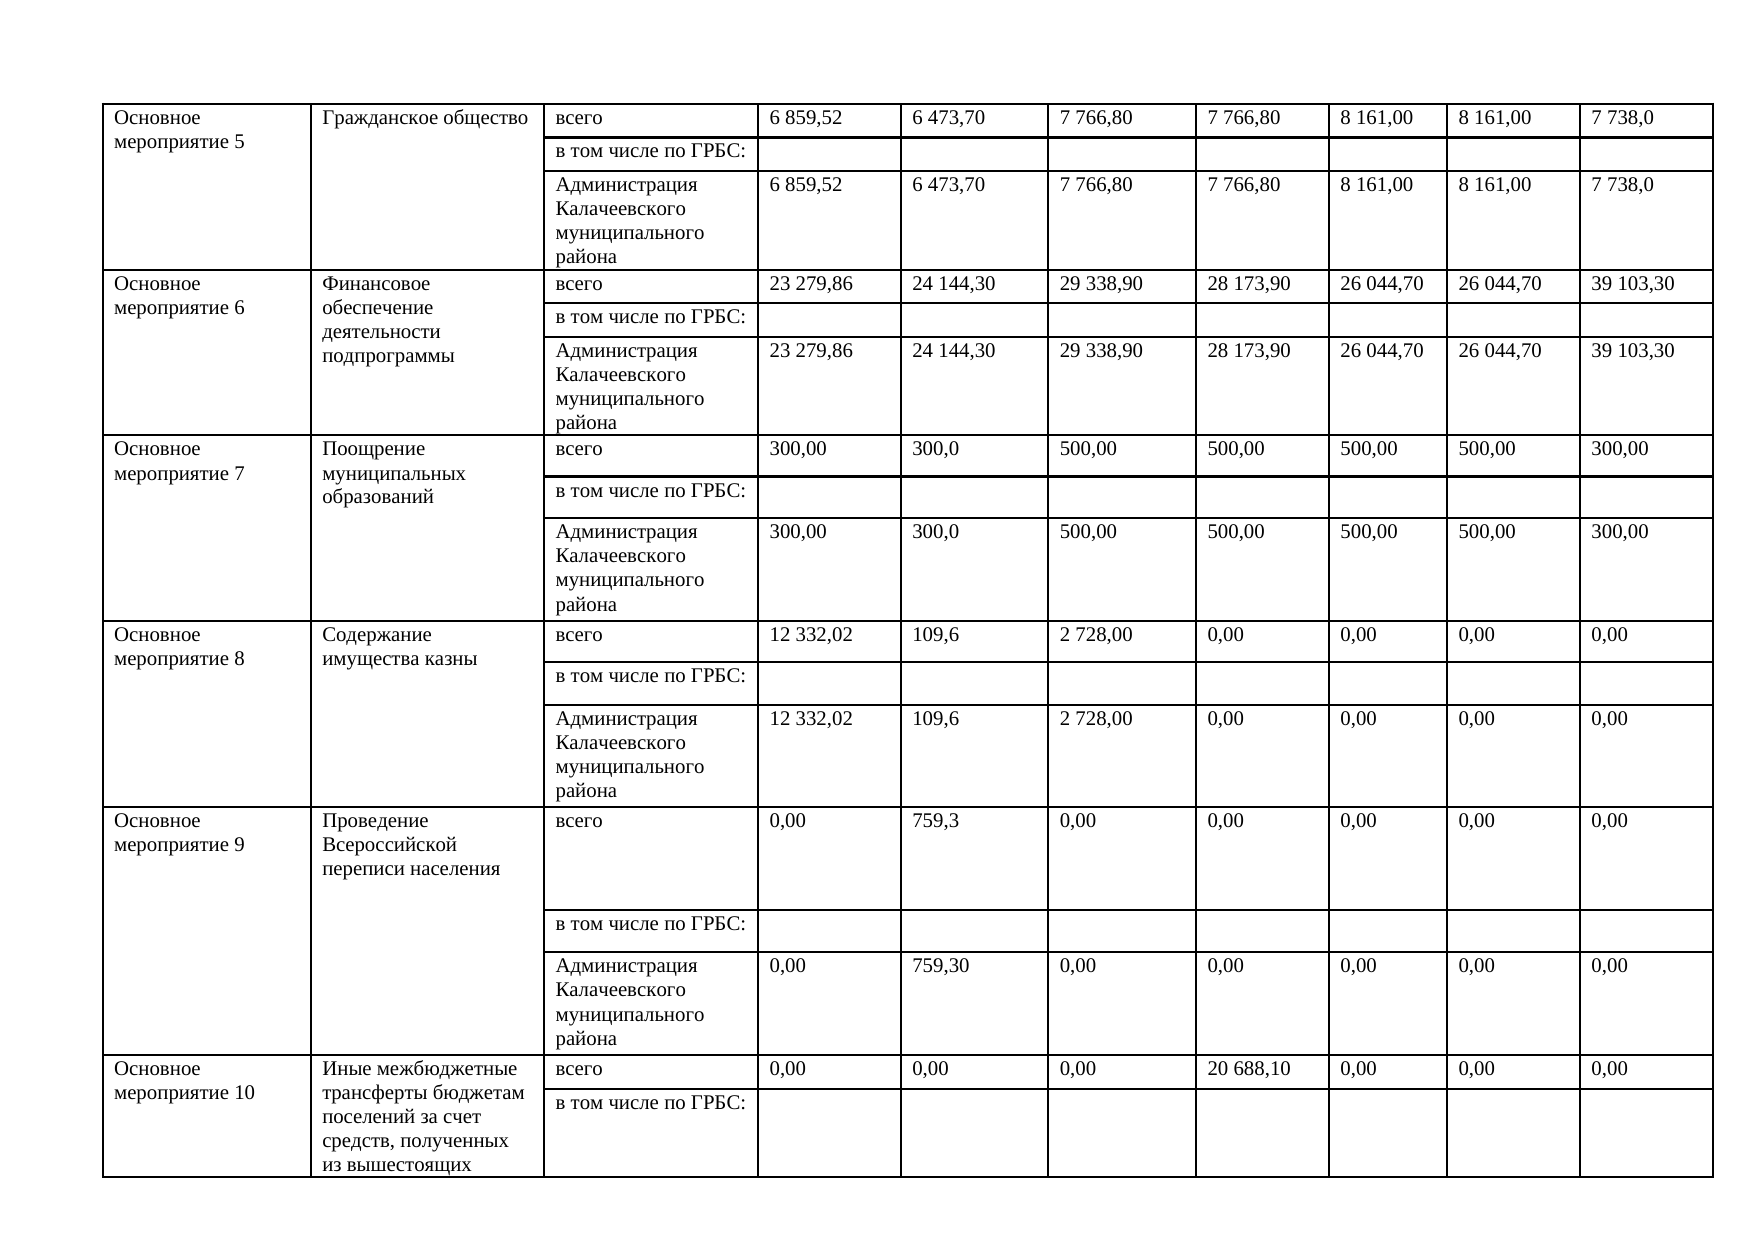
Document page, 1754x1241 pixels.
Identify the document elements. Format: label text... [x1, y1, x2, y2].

table_cell 0,00 [1448, 953, 1579, 1054]
table_cell [759, 1090, 900, 1176]
table_cell 300,00 [1581, 519, 1712, 620]
table_cell 500,00 [1197, 436, 1328, 475]
table_cell 8 161,00 [1448, 105, 1579, 136]
table_cell 6 473,70 [902, 172, 1047, 268]
table_cell 500,00 [1197, 519, 1328, 620]
table_cell Основное мероприятие 8 [104, 622, 310, 806]
table_cell [1049, 911, 1195, 951]
table_cell 0,00 [1197, 706, 1328, 806]
table_cell всего [545, 622, 757, 661]
table_cell 39 103,30 [1581, 338, 1712, 434]
table_cell 6 859,52 [759, 105, 900, 136]
table_cell [1448, 1090, 1579, 1176]
table_cell [1197, 911, 1328, 951]
table_cell 0,00 [1197, 622, 1328, 661]
table_cell [1448, 911, 1579, 951]
table_cell 300,00 [759, 519, 900, 620]
table_cell Администрация Калачеевского муниципального района [545, 706, 757, 806]
table_cell [1330, 139, 1446, 170]
table_cell Основное мероприятие 6 [104, 271, 310, 434]
table_cell [1448, 478, 1579, 517]
table_cell 24 144,30 [902, 271, 1047, 302]
table_cell 12 332,02 [759, 706, 900, 806]
table_cell 500,00 [1049, 519, 1195, 620]
table_cell 300,00 [1581, 436, 1712, 475]
table_cell 0,00 [1448, 622, 1579, 661]
table_cell всего [545, 271, 757, 302]
table_cell [759, 663, 900, 704]
table_cell Иные межбюджетные трансферты бюджетам поселений за счет средств, полученных из вышестоящих бюджетов [312, 1056, 543, 1176]
table_cell 0,00 [759, 808, 900, 909]
table_cell 6 859,52 [759, 172, 900, 268]
table_cell 24 144,30 [902, 338, 1047, 434]
table_cell [1330, 1090, 1446, 1176]
table_cell 0,00 [1330, 622, 1446, 661]
table_cell [902, 911, 1047, 951]
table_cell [545, 1090, 757, 1176]
table_cell 300,0 [902, 436, 1047, 475]
table_cell 7 766,80 [1049, 172, 1195, 268]
table_cell 7 766,80 [1049, 105, 1195, 136]
table_cell 759,30 [902, 953, 1047, 1054]
table_cell [759, 304, 900, 336]
table_cell 500,00 [1330, 519, 1446, 620]
table_cell 26 044,70 [1330, 338, 1446, 434]
table_cell 8 161,00 [1448, 172, 1579, 268]
table_cell [1197, 1090, 1328, 1176]
table_cell [1049, 663, 1195, 704]
table_cell 28 173,90 [1197, 271, 1328, 302]
table_cell [1197, 663, 1328, 704]
table_cell 7 766,80 [1197, 172, 1328, 268]
table_cell [759, 911, 900, 951]
table_cell Основное мероприятие 10 [104, 1056, 310, 1176]
table_cell 0,00 [759, 953, 900, 1054]
table_cell 0,00 [1049, 1056, 1195, 1087]
table_cell [759, 139, 900, 170]
table_cell в том числе по ГРБС: [545, 139, 757, 170]
table_cell в том числе по ГРБС: [545, 478, 757, 517]
table_cell 0,00 [1581, 706, 1712, 806]
table_cell 39 103,30 [1581, 271, 1712, 302]
table_cell [1197, 304, 1328, 336]
table_cell 0,00 [1197, 953, 1328, 1054]
table_cell Поощрение муниципальных образований [312, 436, 543, 620]
table_cell Основное мероприятие 7 [104, 436, 310, 620]
table_cell 0,00 [1448, 808, 1579, 909]
table_cell в том числе по ГРБС: [545, 911, 757, 951]
table_cell Финансовое обеспечение деятельности подпрограммы [312, 271, 543, 434]
table_cell 0,00 [1330, 953, 1446, 1054]
table_cell [902, 139, 1047, 170]
table_cell в том числе по ГРБС: [545, 663, 757, 704]
table_cell [1581, 478, 1712, 517]
table_cell Основное мероприятие 9 [104, 808, 310, 1054]
table_cell [1049, 1090, 1195, 1176]
table_cell 0,00 [1581, 953, 1712, 1054]
table_cell [1330, 304, 1446, 336]
table_cell Гражданское общество [312, 105, 543, 268]
table_cell Администрация Калачеевского муниципального района [545, 338, 757, 434]
table_cell [1197, 478, 1328, 517]
table_cell [1448, 663, 1579, 704]
table_cell 0,00 [1049, 808, 1195, 909]
table_cell всего [545, 808, 757, 909]
table_cell 0,00 [1197, 808, 1328, 909]
table_cell 109,6 [902, 622, 1047, 661]
table_cell 7 738,0 [1581, 105, 1712, 136]
table_cell Администрация Калачеевского муниципального района [545, 519, 757, 620]
table_cell 0,00 [1330, 706, 1446, 806]
table_cell 0,00 [902, 1056, 1047, 1087]
table_cell 0,00 [1330, 1056, 1446, 1087]
table_cell [1330, 911, 1446, 951]
table_cell 20 688,10 [1197, 1056, 1328, 1087]
table_cell [1581, 1090, 1712, 1176]
table_cell 0,00 [1581, 1056, 1712, 1087]
table_cell всего [545, 105, 757, 136]
table_cell [1448, 139, 1579, 170]
table_cell [1049, 304, 1195, 336]
table_cell 500,00 [1049, 436, 1195, 475]
table_cell [759, 478, 900, 517]
table_cell 23 279,86 [759, 338, 900, 434]
table_cell 26 044,70 [1448, 271, 1579, 302]
table_cell [1581, 304, 1712, 336]
table_cell [1581, 911, 1712, 951]
table_cell Администрация Калачеевского муниципального района [545, 953, 757, 1054]
table_cell 26 044,70 [1330, 271, 1446, 302]
table_cell Основное мероприятие 5 [104, 105, 310, 268]
table_cell [1448, 304, 1579, 336]
table_cell 8 161,00 [1330, 105, 1446, 136]
table_cell всего [545, 1056, 757, 1087]
table_cell [1049, 139, 1195, 170]
table_cell 29 338,90 [1049, 271, 1195, 302]
table_cell 0,00 [1581, 622, 1712, 661]
table_cell 23 279,86 [759, 271, 900, 302]
table_cell 0,00 [1330, 808, 1446, 909]
table_cell [902, 1090, 1047, 1176]
table_cell [902, 478, 1047, 517]
table_cell [902, 663, 1047, 704]
table_cell 6 473,70 [902, 105, 1047, 136]
table_cell 300,00 [759, 436, 900, 475]
table_cell 0,00 [759, 1056, 900, 1087]
table_cell [1581, 663, 1712, 704]
table_cell в том числе по ГРБС: [545, 304, 757, 336]
table_cell 8 161,00 [1330, 172, 1446, 268]
table_cell [1330, 478, 1446, 517]
table_cell 28 173,90 [1197, 338, 1328, 434]
table_cell 2 728,00 [1049, 706, 1195, 806]
table_cell 500,00 [1448, 519, 1579, 620]
table_cell всего [545, 436, 757, 475]
table_cell 109,6 [902, 706, 1047, 806]
table_cell 12 332,02 [759, 622, 900, 661]
table_cell 26 044,70 [1448, 338, 1579, 434]
table_cell Проведение Всероссийской переписи населения [312, 808, 543, 1054]
table_cell 29 338,90 [1049, 338, 1195, 434]
table_cell 0,00 [1448, 706, 1579, 806]
table_cell 0,00 [1049, 953, 1195, 1054]
table_cell 500,00 [1448, 436, 1579, 475]
table_cell [902, 304, 1047, 336]
table_cell 759,3 [902, 808, 1047, 909]
table_cell [1197, 139, 1328, 170]
table_cell 2 728,00 [1049, 622, 1195, 661]
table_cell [545, 172, 757, 268]
table_cell [1581, 139, 1712, 170]
table_cell [1049, 478, 1195, 517]
table_cell 500,00 [1330, 436, 1446, 475]
table_cell 300,0 [902, 519, 1047, 620]
table_cell 0,00 [1581, 808, 1712, 909]
table_cell Содержание имущества казны [312, 622, 543, 806]
table_cell 7 738,0 [1581, 172, 1712, 268]
table_cell 0,00 [1448, 1056, 1579, 1087]
table_cell 7 766,80 [1197, 105, 1328, 136]
table_cell [1330, 663, 1446, 704]
